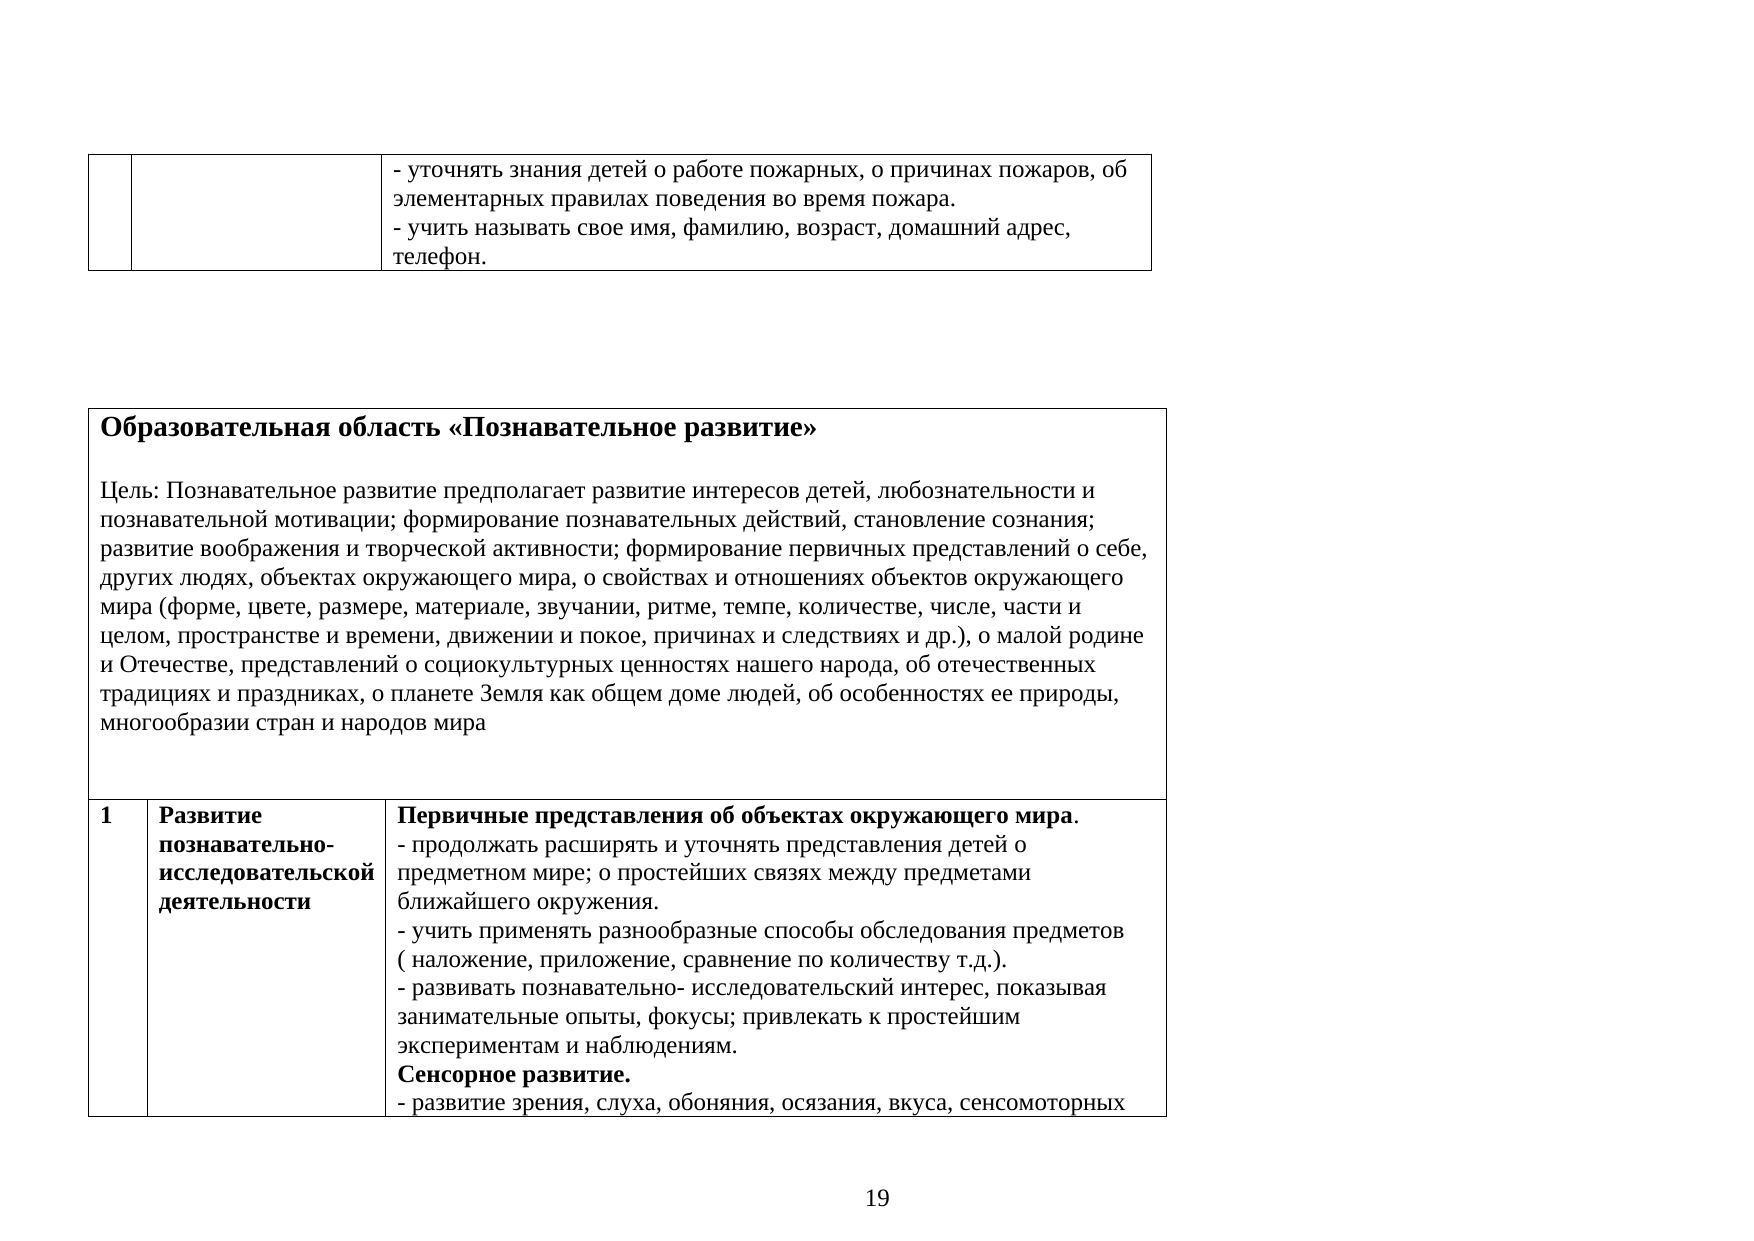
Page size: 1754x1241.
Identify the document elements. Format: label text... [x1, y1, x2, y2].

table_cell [148, 800, 385, 1116]
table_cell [382, 155, 1151, 269]
table_cell 4 [89, 155, 131, 269]
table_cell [386, 800, 1166, 1116]
table_header Образовательная область «Познавательное развитие» Цель: Познавательное развитие предполагает развитие интересов детей, любознательности и познавательной мотивации; формирование познавательных действий, становление сознания; развитие воображения и творческой активности; формирование первичных представлений о себе, других людях, объектах окружающего мира, о свойствах и отношениях объектов окружающего мира (форме, цвете, размере, материале, звучании, ритме, темпе, количестве, числе, части и целом, пространстве и времени, движении и покое, причинах и следствиях и др.), о малой родине и Отечестве, представлений о социокультурных ценностях нашего народа, об отечественных традициях и праздниках, о планете Земля как общем доме людей, об особенностях ее природы, многообразии стран и народов мира [89, 409, 1166, 799]
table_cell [132, 155, 381, 269]
table_cell 1 [89, 800, 147, 1116]
